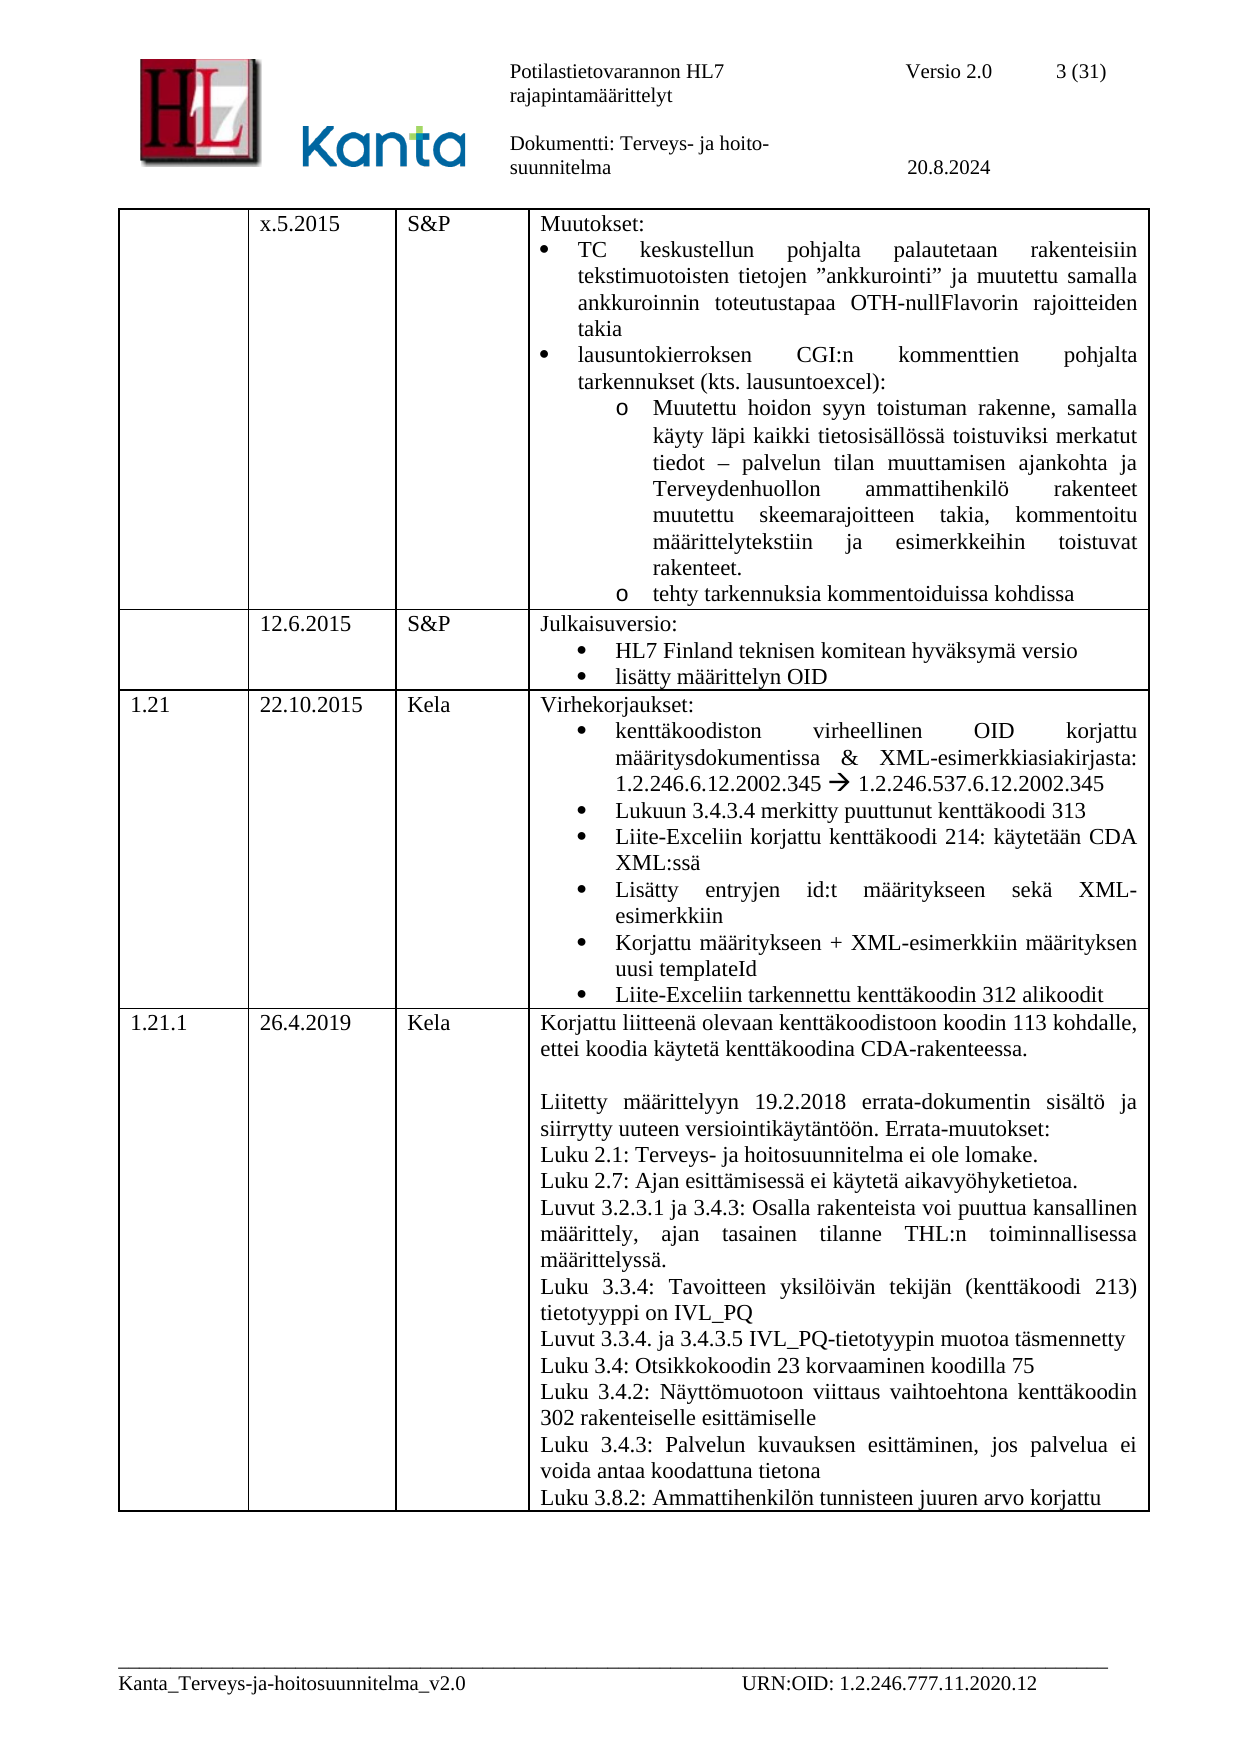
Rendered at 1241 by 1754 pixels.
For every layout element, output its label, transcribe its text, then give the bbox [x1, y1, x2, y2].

table_cell Korjattu liitteenä olevaan kenttäkoodistoon koodin 113 kohdalle, ettei koodia käytetä kenttäkoodina CDA-rakenteessa. Liitetty määrittelyyn 19.2.2018 errata-dokumentin sisältö ja siirrytty uuteen versiointikäytäntöön. Errata-muutokset: Luku 2.1: Terveys- ja hoitosuunnitelma ei ole lomake. Luku 2.7: Ajan esittämisessä ei käytetä aikavyöhyketietoa. Luvut 3.2.3.1 ja 3.4.3: Osalla rakenteista voi puuttua kansallinen määrittely, ajan tasainen tilanne THL:n toiminnallisessa määrittelyssä. Luku 3.3.4: Tavoitteen yksilöivän tekijän (kenttäkoodi 213) tietotyyppi on IVL_PQ Luvut 3.3.4. ja 3.4.3.5 IVL_PQ-tietotyypin muotoa täsmennetty Luku 3.4: Otsikkokoodin 23 korvaaminen koodilla 75 Luku 3.4.2: Näyttömuotoon viittaus vaihtoehtona kenttäkoodin 302 rakenteiselle esittämiselle Luku 3.4.3: Palvelun kuvauksen esittäminen, jos palvelua ei voida antaa koodattuna tietona Luku 3.8.2: Ammattihenkilön tunnisteen juuren arvo korjattu [530, 1009, 1148, 1510]
table_cell S&P [397, 610, 528, 689]
table_cell Kela [397, 1009, 528, 1510]
picture [302, 126, 466, 167]
table_cell Kela [397, 691, 528, 1008]
table_cell 1.21 [120, 691, 248, 1008]
table_cell Julkaisuversio: HL7 Finland teknisen komitean hyväksymä versio lisätty määrittelyn OID [530, 610, 1148, 689]
table_cell 12.6.2015 [249, 610, 395, 689]
table_cell 1.21.1 [120, 1009, 248, 1510]
table_cell [120, 210, 248, 609]
table_cell 22.10.2015 [249, 691, 395, 1008]
table_cell Muutokset: TC keskustellun pohjalta palautetaan rakenteisiin tekstimuotoisten tietojen ”ankkurointi” ja muutettu samalla ankkuroinnin toteutustapaa OTH-nullFlavorin rajoitteiden takia lausuntokierroksen CGI:n kommenttien pohjalta tarkennukset (kts. lausuntoexcel): Muutettu hoidon syyn toistuman rakenne, samalla käyty läpi kaikki tietosisällössä toistuviksi merkatut tiedot – palvelun tilan muuttamisen ajankohta ja Terveydenhuollon ammattihenkilö rakenteet muutettu skeemarajoitteen takia, kommentoitu määrittelytekstiin ja esimerkkeihin toistuvat rakenteet. tehty tarkennuksia kommentoiduissa kohdissa [530, 210, 1148, 609]
table_cell x.5.2015 [249, 210, 395, 609]
picture [140, 59, 263, 167]
table_cell 26.4.2019 [249, 1009, 395, 1510]
table_cell [120, 610, 248, 689]
table_cell Virhekorjaukset: kenttäkoodiston virheellinen OID korjattu määritysdokumentissa & XML-esimerkkiasiakirjasta: 1.2.246.6.12.2002.345 1.2.246.537.6.12.2002.345 Lukuun 3.4.3.4 merkitty puuttunut kenttäkoodi 313 Liite-Exceliin korjattu kenttäkoodi 214: käytetään CDA XML:ssä Lisätty entryjen id:t määritykseen sekä XML-esimerkkiin Korjattu määritykseen + XML-esimerkkiin määrityksen uusi templateId Liite-Exceliin tarkennettu kenttäkoodin 312 alikoodit [530, 691, 1148, 1008]
table_cell S&P [397, 210, 528, 609]
